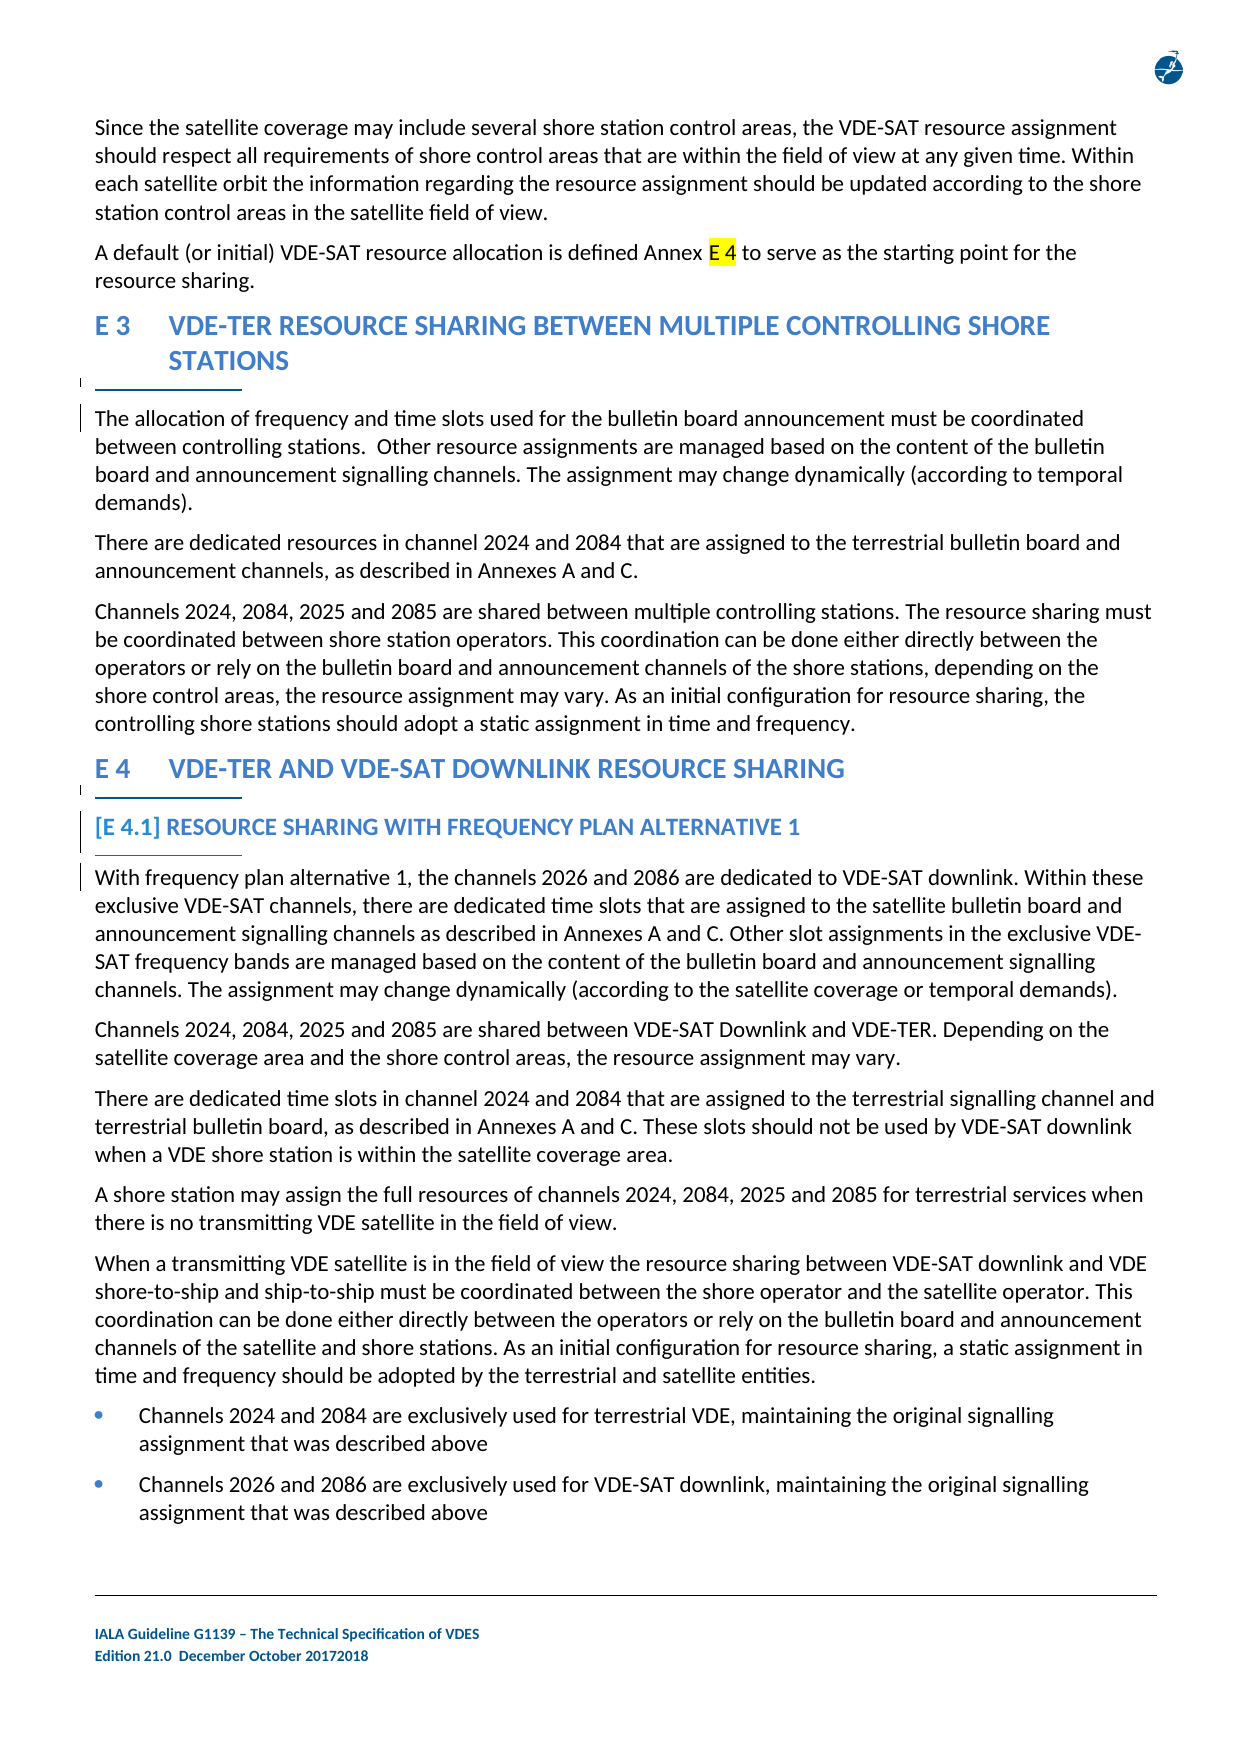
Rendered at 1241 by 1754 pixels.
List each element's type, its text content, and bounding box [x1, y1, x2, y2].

text The allocation of frequency and time slots used for the bulletin board announcement must be coordinated between controlling stations. Other resource assignments are managed based on the content of the bulletin board and announcement signalling channels. The assignment may change dynamically (according to temporal demands). [94, 404, 1157, 516]
text VDE-TER Resource sharing between multiple controlling shore stations [94, 307, 1157, 378]
text Resource sharing with frequency plan alternative 1 [94, 811, 1157, 842]
text There are dedicated resources in channel 2024 and 2084 that are assigned to the terrestrial bulletin board and announcement channels, as described in Annexes A and C. [94, 528, 1157, 584]
text Since the satellite coverage may include several shore station control areas, the VDE-SAT resource assignment should respect all requirements of shore control areas that are within the field of view at any given time. Within each satellite orbit the information regarding the resource assignment should be updated according to the shore station control areas in the satellite field of view. [94, 113, 1157, 226]
text Channels 2024, 2084, 2025 and 2085 are shared between VDE-SAT Downlink and VDE-TER. Depending on the satellite coverage area and the shore control areas, the resource assignment may vary. [94, 1015, 1157, 1071]
text A shore station may assign the full resources of channels 2024, 2084, 2025 and 2085 for terrestrial services when there is no transmitting VDE satellite in the field of view. [94, 1180, 1157, 1236]
text There are dedicated time slots in channel 2024 and 2084 that are assigned to the terrestrial signalling channel and terrestrial bulletin board, as described in Annexes A and C. These slots should not be used by VDE-SAT downlink when a VDE shore station is within the satellite coverage area. [94, 1084, 1157, 1168]
text Channels 2024, 2084, 2025 and 2085 are shared between multiple controlling stations. The resource sharing must be coordinated between shore station operators. This coordination can be done either directly between the operators or rely on the bulletin board and announcement channels of the shore stations, depending on the shore control areas, the resource assignment may vary. As an initial configuration for resource sharing, the controlling shore stations should adopt a static assignment in time and frequency. [94, 597, 1157, 737]
text Channels 2026 and 2086 are exclusively used for VDE-SAT downlink, maintaining the original signalling assignment that was described above [94, 1470, 1157, 1526]
text VDE-TER and VDE-SAT downlink resource sharing [94, 750, 1157, 785]
text Channels 2024 and 2084 are exclusively used for terrestrial VDE, maintaining the original signalling assignment that was described above [94, 1402, 1157, 1458]
picture [1123, 0, 1241, 119]
text When a transmitting VDE satellite is in the field of view the resource sharing between VDE-SAT downlink and VDE shore-to-ship and ship-to-ship must be coordinated between the shore operator and the satellite operator. This coordination can be done either directly between the operators or rely on the bulletin board and announcement channels of the satellite and shore stations. As an initial configuration for resource sharing, a static assignment in time and frequency should be adopted by the terrestrial and satellite entities. [94, 1249, 1157, 1389]
text A default (or initial) VDE-SAT resource allocation is defined Annex E 4 to serve as the starting point for the resource sharing. [94, 238, 1157, 294]
text With frequency plan alternative 1, the channels 2026 and 2086 are dedicated to VDE-SAT downlink. Within these exclusive VDE-SAT channels, there are dedicated time slots that are assigned to the satellite bulletin board and announcement signalling channels as described in Annexes A and C. Other slot assignments in the exclusive VDE-SAT frequency bands are managed based on the content of the bulletin board and announcement signalling channels. The assignment may change dynamically (according to the satellite coverage or temporal demands). [94, 863, 1157, 1003]
